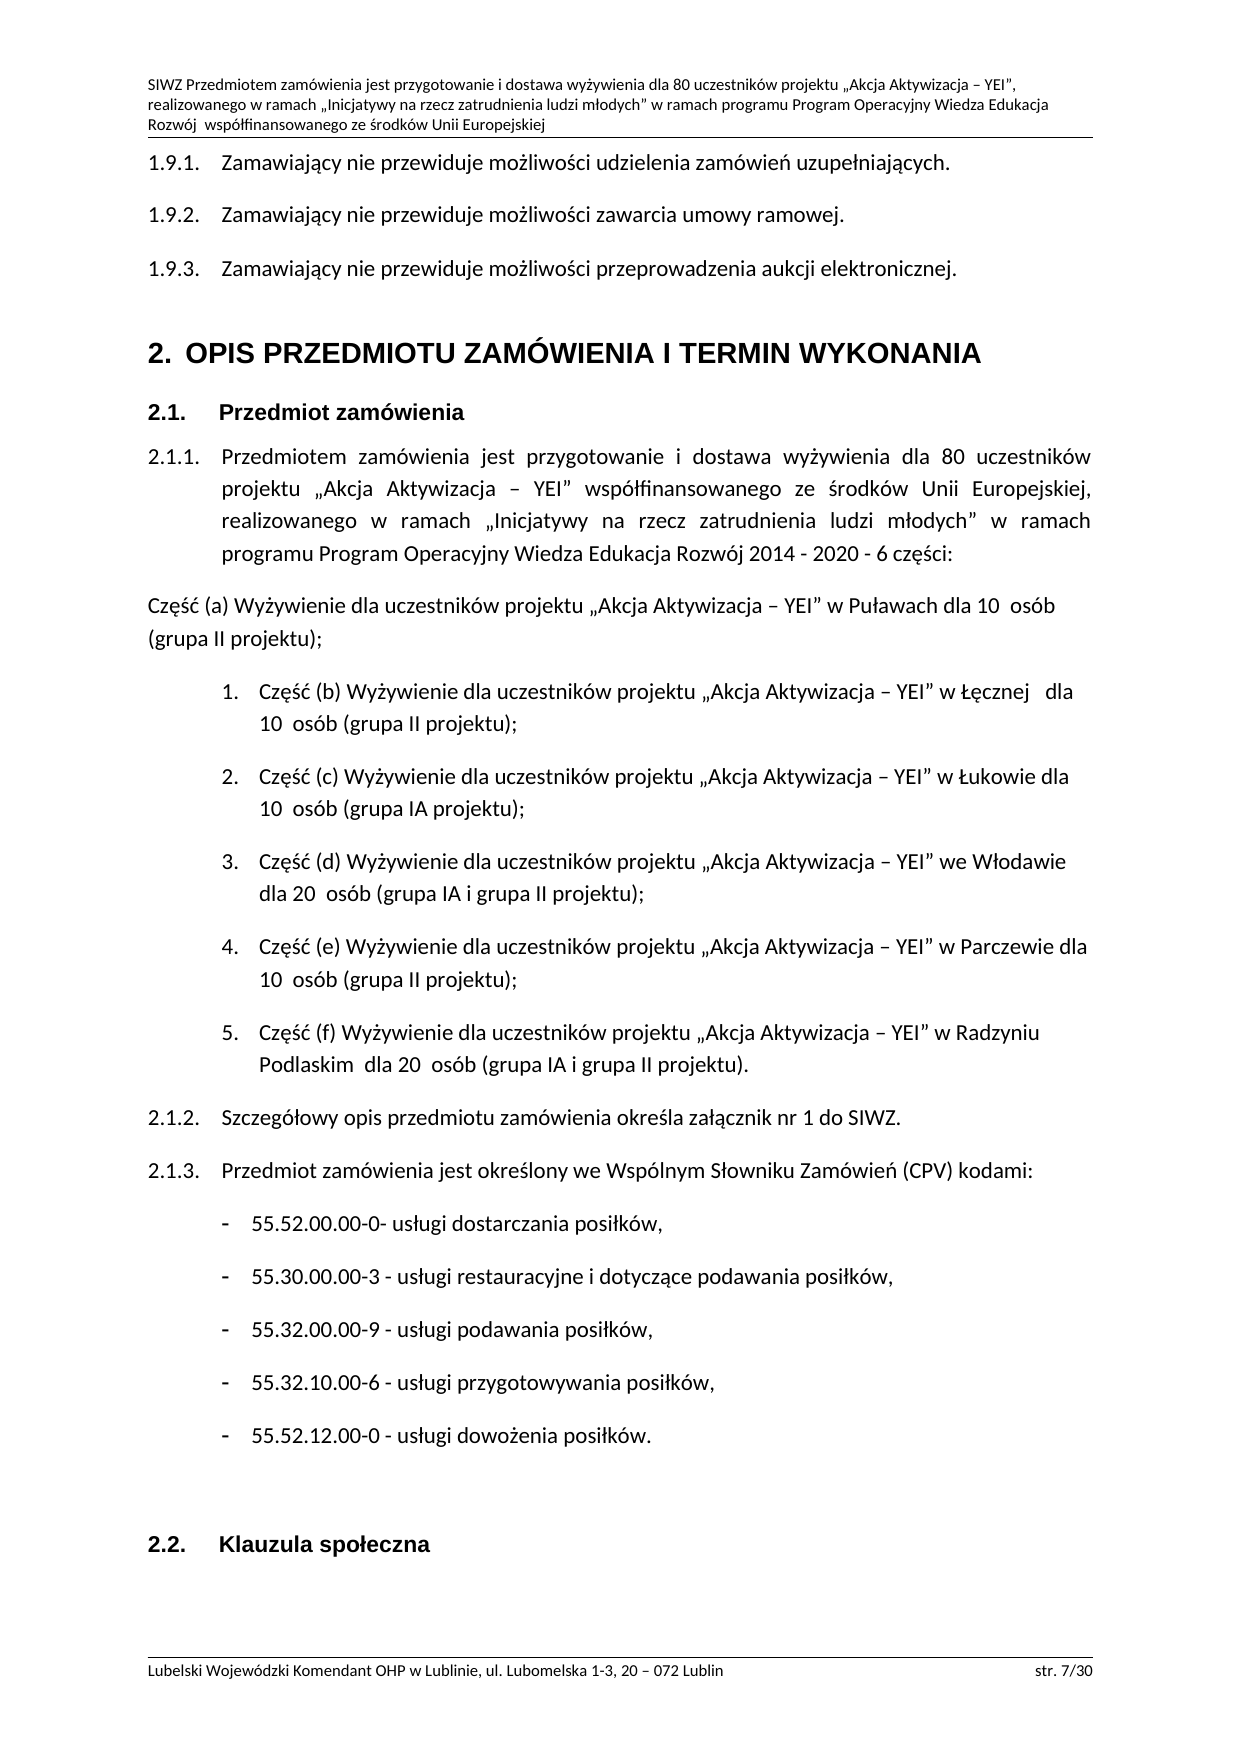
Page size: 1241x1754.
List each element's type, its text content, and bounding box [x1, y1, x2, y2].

text Część (a) Wyżywienie dla uczestników projektu „Akcja Aktywizacja – YEI” w Puławach dla 10 osób (grupa II projektu); [148, 592, 1093, 652]
subtitle Klauzula społeczna [148, 1531, 1093, 1558]
text 55.30.00.00-3 - usługi restauracyjne i dotyczące podawania posiłków, [221, 1262, 1093, 1290]
text Zamawiający nie przewiduje możliwości przeprowadzenia aukcji elektronicznej. [148, 254, 1093, 282]
list Część (e) Wyżywienie dla uczestników projektu „Akcja Aktywizacja – YEI” w Parczewie dla 10 osób (grupa II projektu); [221, 932, 1093, 993]
text Przedmiot zamówienia jest określony we Wspólnym Słowniku Zamówień (CPV) kodami: [148, 1156, 1093, 1184]
list Część (b) Wyżywienie dla uczestników projektu „Akcja Aktywizacja – YEI” w Łęcznej dla 10 osób (grupa II projektu); [221, 677, 1093, 737]
text Zamawiający nie przewiduje możliwości udzielenia zamówień uzupełniających. [148, 148, 1093, 176]
text 55.52.00.00-0- usługi dostarczania posiłków, [221, 1209, 1093, 1237]
list Część (d) Wyżywienie dla uczestników projektu „Akcja Aktywizacja – YEI” we Włodawie dla 20 osób (grupa IA i grupa II projektu); [221, 847, 1093, 907]
text Przedmiotem zamówienia jest przygotowanie i dostawa wyżywienia dla 80 uczestników projektu „Akcja Aktywizacja – YEI” współfinansowanego ze środków Unii Europejskiej, realizowanego w ramach „Inicjatywy na rzecz zatrudnienia ludzi młodych” w ramach programu Program Operacyjny Wiedza Edukacja Rozwój 2014 - 2020 - 6 części: [148, 442, 1093, 567]
list Część (f) Wyżywienie dla uczestników projektu „Akcja Aktywizacja – YEI” w Radzyniu Podlaskim dla 20 osób (grupa IA i grupa II projektu). [221, 1018, 1093, 1078]
text 55.52.12.00-0 - usługi dowożenia posiłków. [221, 1421, 1093, 1449]
text Szczegółowy opis przedmiotu zamówienia określa załącznik nr 1 do SIWZ. [148, 1103, 1093, 1131]
text 55.32.00.00-9 - usługi podawania posiłków, [221, 1315, 1093, 1343]
text 55.32.10.00-6 - usługi przygotowywania posiłków, [221, 1368, 1093, 1396]
subtitle OPIS PRZEDMIOTU ZAMÓWIENIA I TERMIN WYKONANIA [148, 336, 1093, 369]
list Część (c) Wyżywienie dla uczestników projektu „Akcja Aktywizacja – YEI” w Łukowie dla 10 osób (grupa IA projektu); [221, 762, 1093, 822]
text Zamawiający nie przewiduje możliwości zawarcia umowy ramowej. [148, 201, 1093, 229]
subtitle Przedmiot zamówienia [148, 399, 1093, 426]
